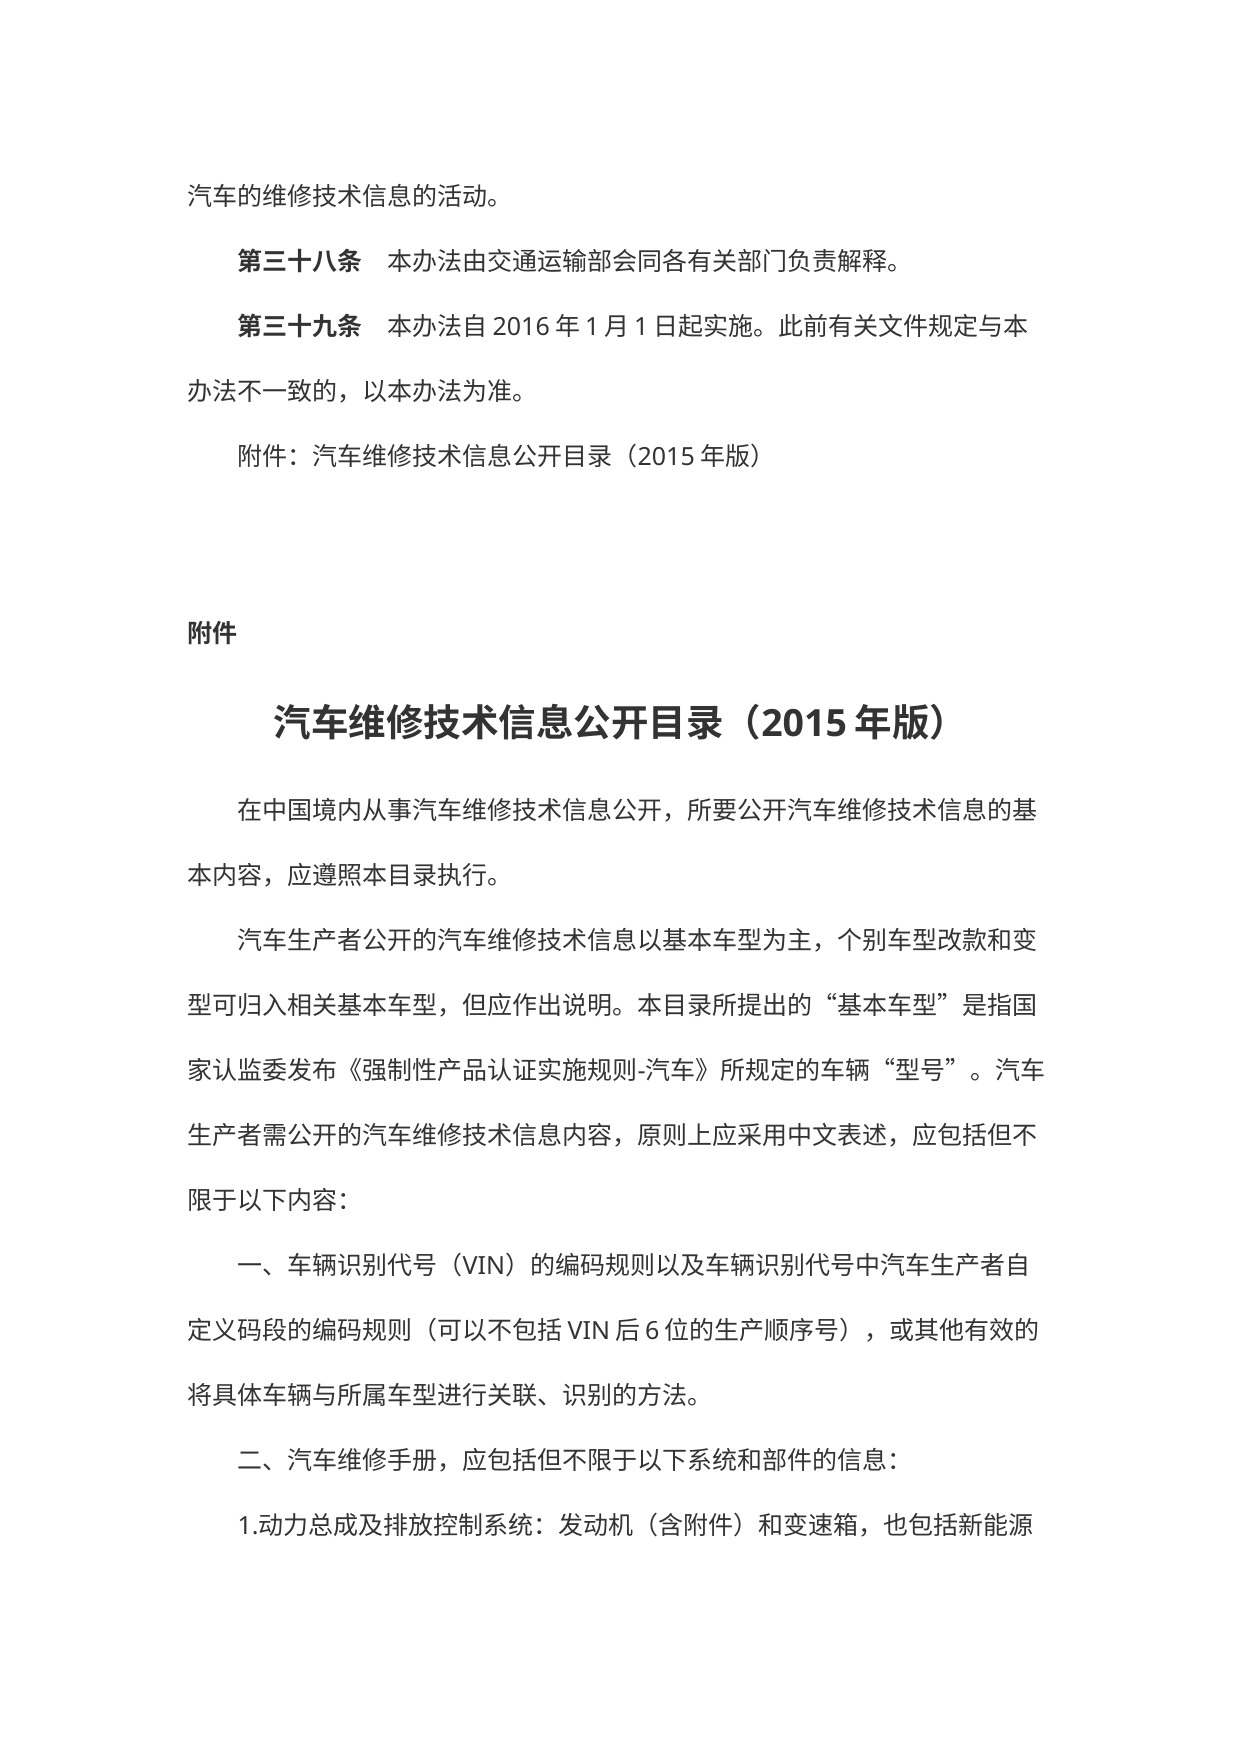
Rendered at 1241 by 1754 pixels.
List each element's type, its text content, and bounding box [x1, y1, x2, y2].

text 附件 [187, 599, 1053, 664]
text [187, 776, 1053, 1556]
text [187, 162, 1053, 487]
text 汽车维修技术信息公开目录（2015年版） [187, 687, 1053, 752]
